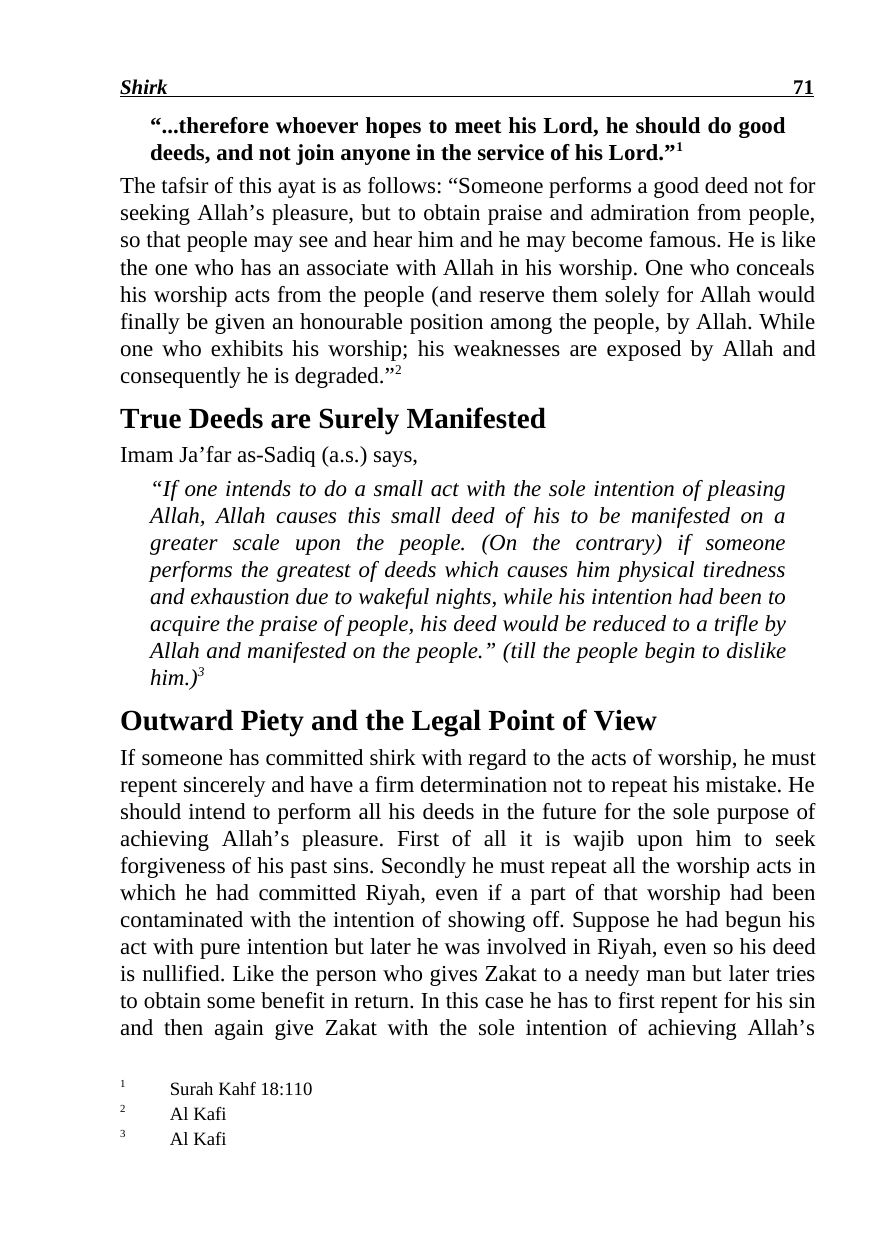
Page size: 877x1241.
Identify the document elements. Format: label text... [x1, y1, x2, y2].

text “...therefore whoever hopes to meet his Lord, he should do good deeds, and not join anyone in the service of his Lord.” [150, 112, 787, 166]
subtitle True Deeds are Surely Manifested [120, 401, 817, 435]
text The tafsir of this ayat is as follows: “Someone performs a good deed not for seeking Allah’s pleasure, but to obtain praise and admiration from people, so that people may see and hear him and he may become famous. He is like the one who has an associate with Allah in his worship. One who conceals his worship acts from the people (and reserve them solely for Allah would finally be given an honourable position among the people, by Allah. While one who exhibits his worship; his weaknesses are exposed by Allah and consequently he is degraded.” [120, 172, 817, 389]
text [120, 743, 817, 1041]
text “If one intends to do a small act with the sole intention of pleasing Allah, Allah causes this small deed of his to be manifested on a greater scale upon the people. (On the contrary) if someone performs the greatest of deeds which causes him physical tiredness and exhaustion due to wakeful nights, while his intention had been to acquire the praise of people, his deed would be reduced to a trifle by Allah and manifested on the people.” (till the people begin to dislike him.) [150, 474, 787, 691]
subtitle Outward Piety and the Legal Point of View [120, 703, 817, 737]
text Imam Ja’far as-Sadiq (a.s.) says, [120, 441, 817, 468]
